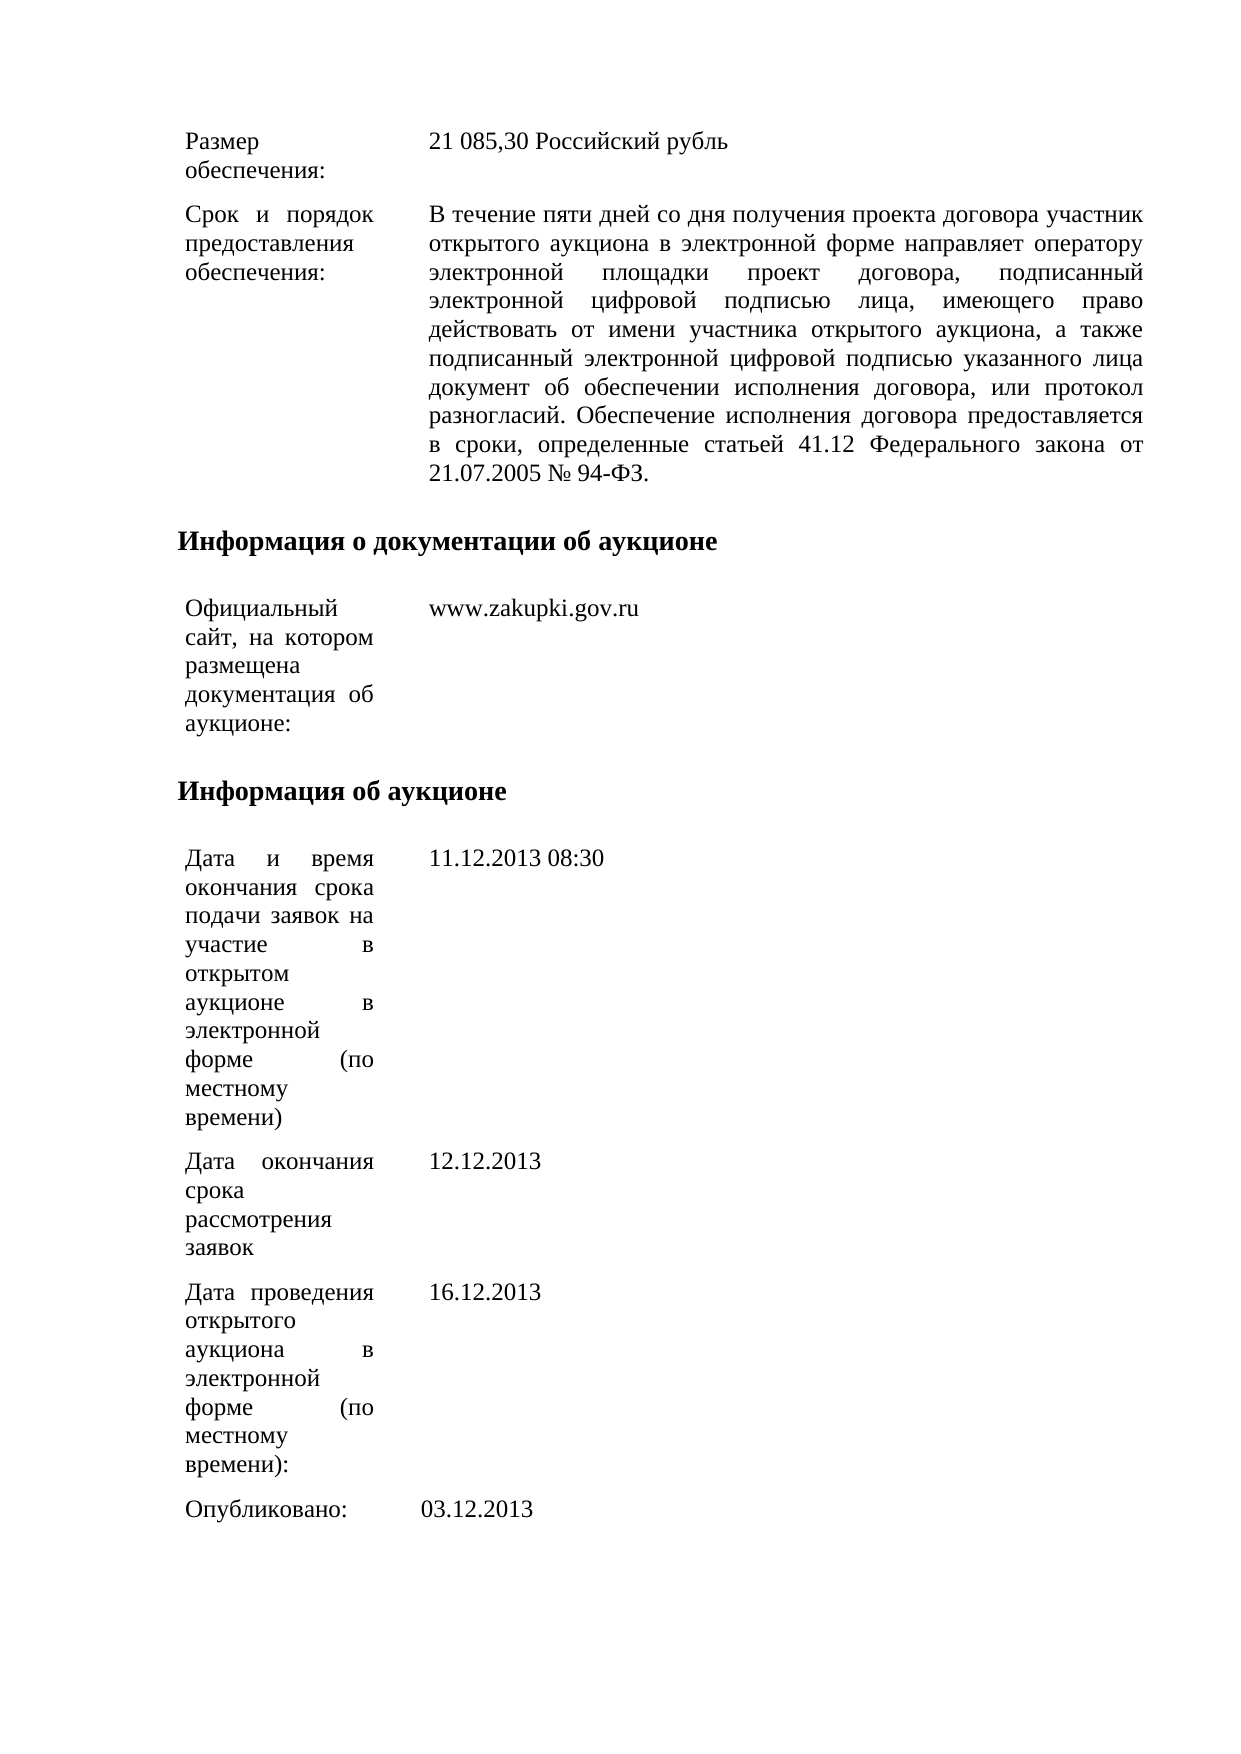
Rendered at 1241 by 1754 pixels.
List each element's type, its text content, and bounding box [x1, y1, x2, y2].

text Информация об аукционе [177, 774, 1152, 806]
text Информация о документации об аукционе [177, 523, 1152, 556]
table_header 11.12.2013 08:30 [421, 835, 1152, 1138]
table_cell Дата окончания срока рассмотрения заявок [177, 1138, 421, 1269]
table_cell Дата проведения открытого аукциона в электронной форме (по местному времени): [177, 1269, 421, 1486]
table_header Опубликовано: [177, 1486, 421, 1530]
table_cell Срок и порядок предоставления обеспечения: [177, 191, 421, 494]
table_header 21 085,30 Российский рубль [421, 118, 1152, 191]
table_cell 16.12.2013 [421, 1269, 1152, 1486]
table_header 03.12.2013 [421, 1486, 1152, 1530]
table_header www.zakupki.gov.ru [421, 585, 1152, 744]
table_cell 12.12.2013 [421, 1138, 1152, 1269]
table_header Размер обеспечения: [177, 118, 421, 191]
table_header Официальный сайт, на котором размещена документация об аукционе: [177, 585, 421, 744]
table_cell В течение пяти дней со дня получения проекта договора участник открытого аукциона в электронной форме направляет оператору электронной площадки проект договора, подписанный электронной цифровой подписью лица, имеющего право действовать от имени участника открытого аукциона, а также подписанный электронной цифровой подписью указанного лица документ об обеспечении исполнения договора, или протокол разногласий. Обеспечение исполнения договора предоставляется в сроки, определенные статьей 41.12 Федерального закона от 21.07.2005 № 94-ФЗ. [421, 191, 1152, 494]
table_header Дата и время окончания срока подачи заявок на участие в открытом аукционе в электронной форме (по местному времени) [177, 835, 421, 1138]
